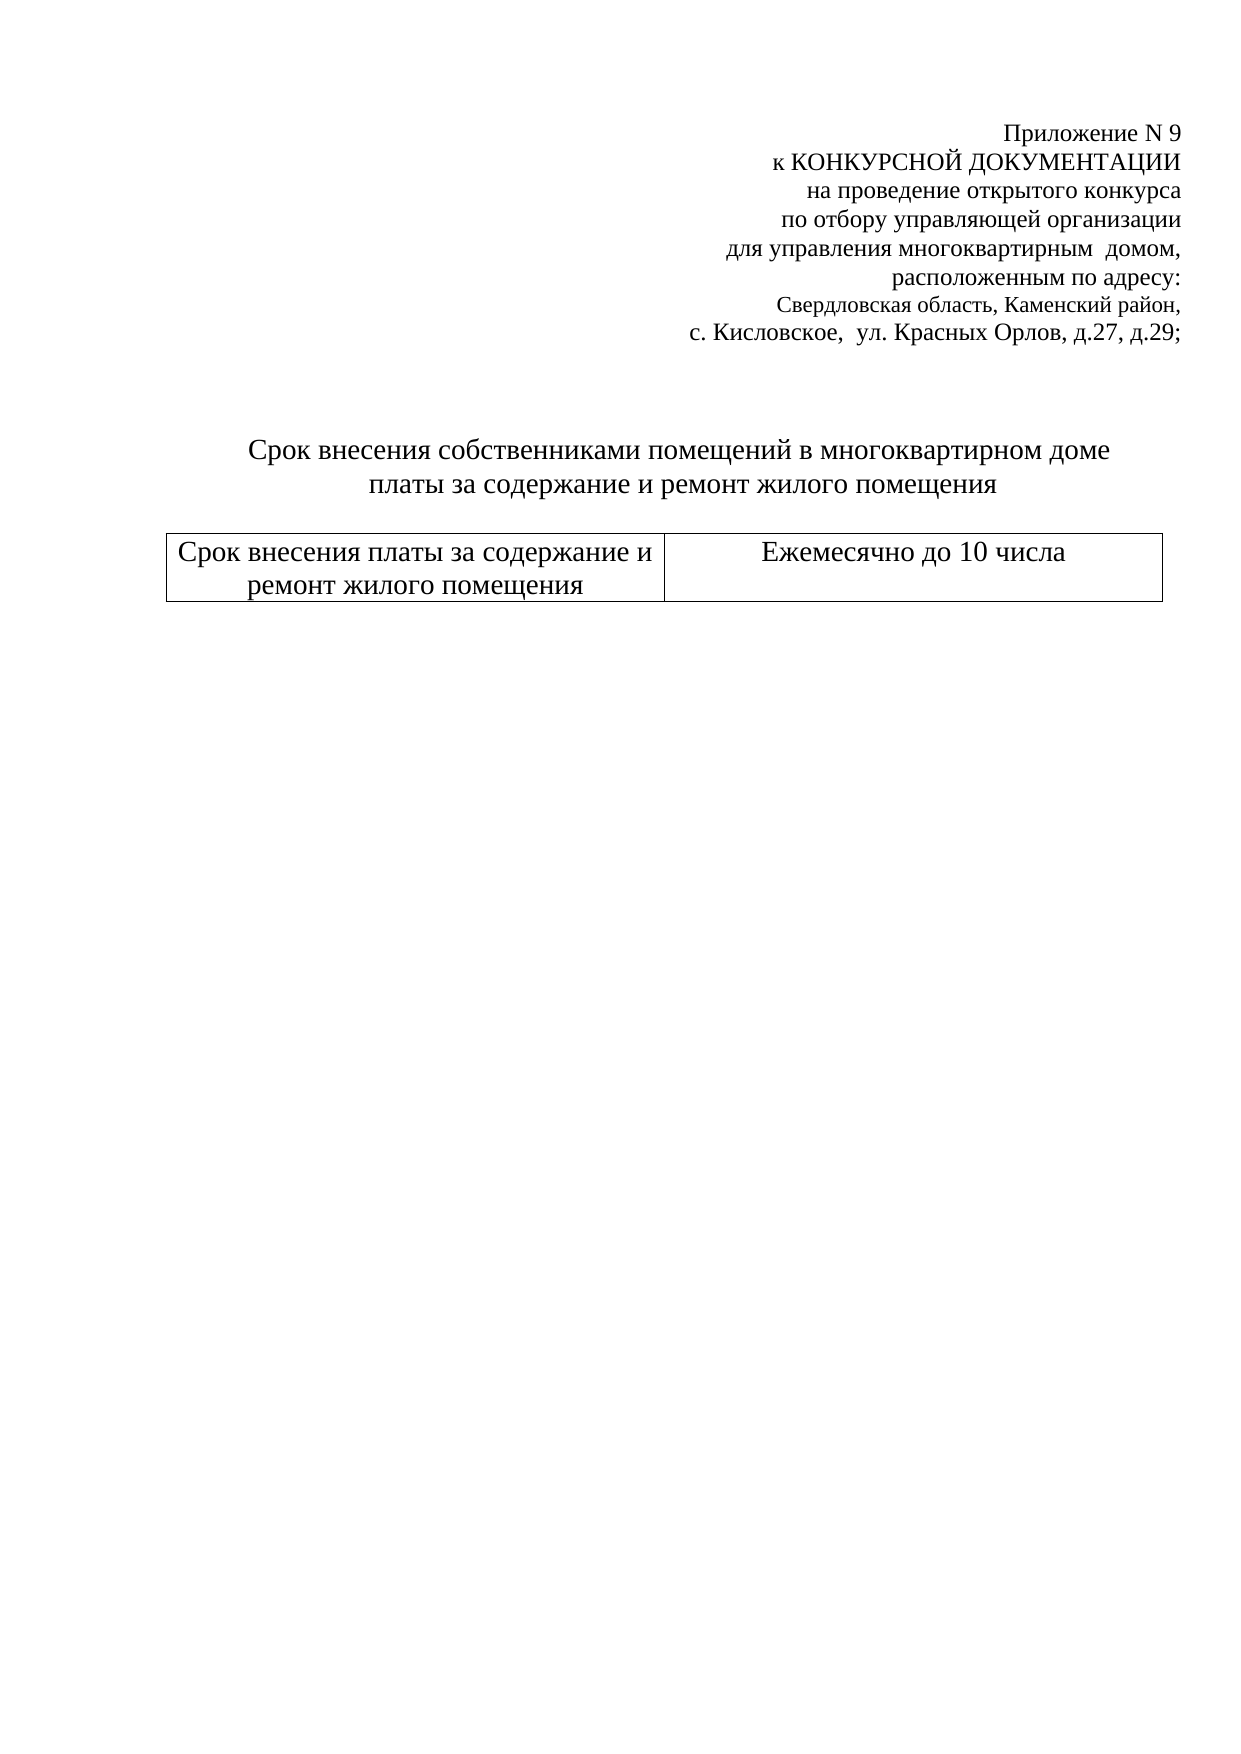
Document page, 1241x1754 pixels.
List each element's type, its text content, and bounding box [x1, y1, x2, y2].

text к КОНКУРСНОЙ ДОКУМЕНТАЦИИ [177, 147, 1181, 176]
table_header Срок внесения платы за содержание и ремонт жилого помещения [167, 534, 664, 601]
list по отбору управляющей организации [177, 204, 1181, 233]
text с. Кисловское, ул. Красных Орлов, д.27, д.29; [177, 317, 1181, 346]
list на проведение открытого конкурса [177, 176, 1181, 204]
list для управления многоквартирным домом, [177, 233, 1181, 262]
text Срок внесения собственниками помещений в многоквартирном доме [177, 432, 1181, 466]
list расположенным по адресу: [177, 262, 1181, 291]
text платы за содержание и ремонт жилого помещения [177, 466, 1181, 499]
text Свердловская область, Каменский район, [177, 291, 1181, 317]
text Приложение N 9 [177, 118, 1181, 147]
table_header Ежемесячно до 10 числа [665, 534, 1162, 601]
